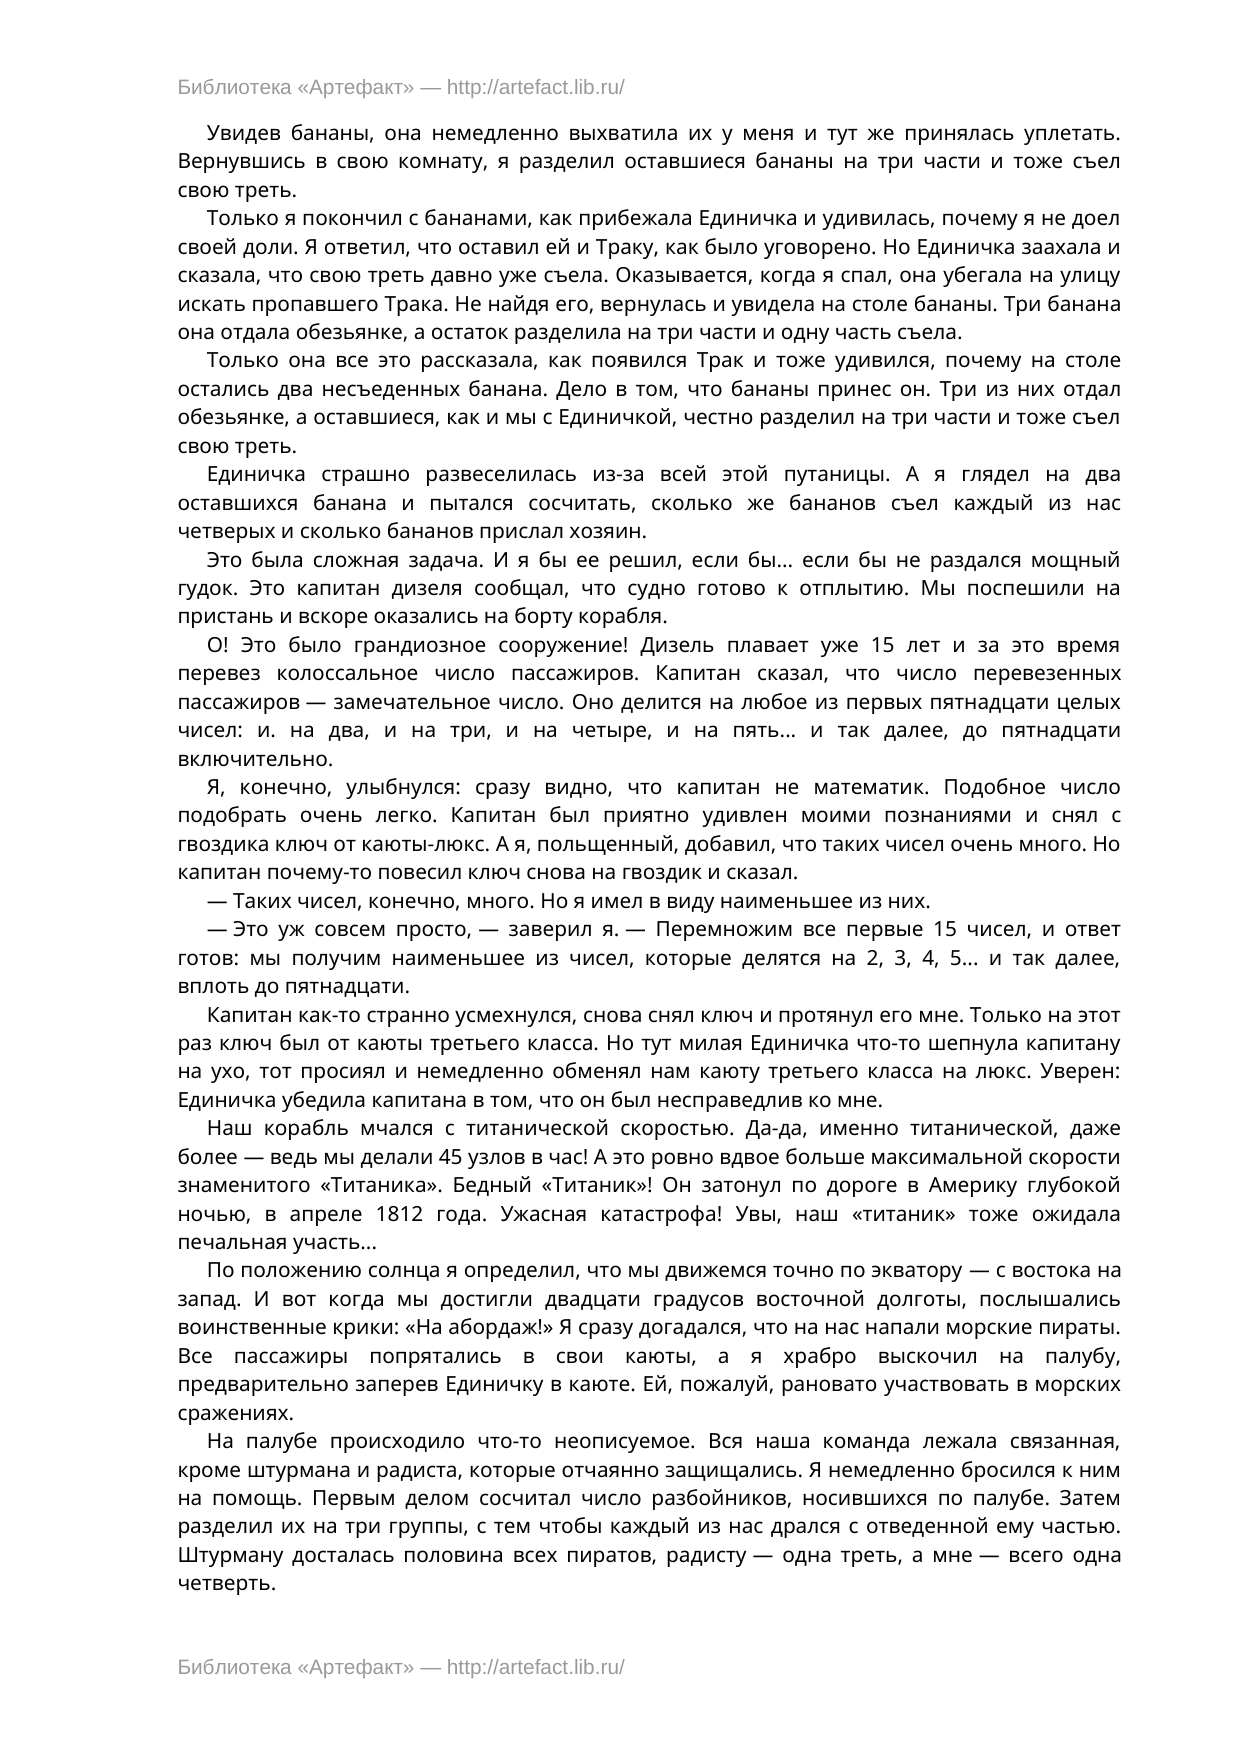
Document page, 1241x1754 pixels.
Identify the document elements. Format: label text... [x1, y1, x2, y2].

text По положению солнца я определил, что мы движемся точно по экватору — с востока на запад. И вот когда мы достигли двадцати градусов восточной долготы, послышались воинственные крики: «На абордаж!» Я сразу догадался, что на нас напали морские пираты. Все пассажиры попрятались в свои каюты, а я храбро выскочил на палубу, предварительно заперев Единичку в каюте. Ей, пожалуй, рановато участвовать в морских сражениях. [177, 1256, 1122, 1426]
text Только она все это рассказала, как появился Трак и тоже удивился, почему на столе остались два несъеденных банана. Дело в том, что бананы принес он. Три из них отдал обезьянке, а оставшиеся, как и мы с Единичкой, честно разделил на три части и тоже съел свою треть. [177, 346, 1122, 459]
text Единичка страшно развеселилась из-за всей этой путаницы. А я глядел на два оставшихся банана и пытался сосчитать, сколько же бананов съел каждый из нас четверых и сколько бананов прислал хозяин. [177, 459, 1122, 545]
text Только я покончил с бананами, как прибежала Единичка и удивилась, почему я не доел своей доли. Я ответил, что оставил ей и Траку, как было уговорено. Но Единичка заахала и сказала, что свою треть давно уже съела. Оказывается, когда я спал, она убегала на улицу искать пропавшего Трака. Не найдя его, вернулась и увидела на столе бананы. Три банана она отдала обезьянке, а остаток разделила на три части и одну часть съела. [177, 203, 1122, 346]
text — Это уж совсем просто, — заверил я. — Перемножим все первые 15 чисел, и ответ готов: мы получим наименьшее из чисел, которые делятся на 2, 3, 4, 5... и так далее, вплоть до пятнадцати. [177, 914, 1122, 1000]
text — Таких чисел, конечно, много. Но я имел в виду наименьшее из них. [177, 886, 1122, 914]
text Увидев бананы, она немедленно выхватила их у меня и тут же принялась уплетать. Вернувшись в свою комнату, я разделил оставшиеся бананы на три части и тоже съел свою треть. [177, 118, 1122, 203]
text На палубе происходило что-то неописуемое. Вся наша команда лежала связанная, кроме штурмана и радиста, которые отчаянно защищались. Я немедленно бросился к ним на помощь. Первым делом сосчитал число разбойников, носившихся по палубе. Затем разделил их на три группы, с тем чтобы каждый из нас дрался с отведенной ему частью. Штурману досталась половина всех пиратов, радисту — одна треть, а мне — всего одна четверть. [177, 1426, 1122, 1597]
text Наш корабль мчался с титанической скоростью. Да-да, именно титанической, даже более — ведь мы делали 45 узлов в час! А это ровно вдвое больше максимальной скорости знаменитого «Титаника». Бедный «Титаник»! Он затонул по дороге в Америку глубокой ночью, в апреле 1812 года. Ужасная катастрофа! Увы, наш «титаник» тоже ожидала печальная участь... [177, 1113, 1122, 1256]
text Я, конечно, улыбнулся: сразу видно, что капитан не математик. Подобное число подобрать очень легко. Капитан был приятно удивлен моими познаниями и снял с гвоздика ключ от каюты-люкс. А я, польщенный, добавил, что таких чисел очень много. Но капитан почему-то повесил ключ снова на гвоздик и сказал. [177, 772, 1122, 886]
text О! Это было грандиозное сооружение! Дизель плавает уже 15 лет и за это время перевез колоссальное число пассажиров. Капитан сказал, что число перевезенных пассажиров — замечательное число. Оно делится на любое из первых пятнадцати целых чисел: и. на два, и на три, и на четыре, и на пять... и так далее, до пятнадцати включительно. [177, 630, 1122, 772]
text Это была сложная задача. И я бы ее решил, если бы... если бы не раздался мощный гудок. Это капитан дизеля сообщал, что судно готово к отплытию. Мы поспешили на пристань и вскоре оказались на борту корабля. [177, 545, 1122, 630]
text Капитан как-то странно усмехнулся, снова снял ключ и протянул его мне. Только на этот раз ключ был от каюты третьего класса. Но тут милая Единичка что-то шепнула капитану на ухо, тот просиял и немедленно обменял нам каюту третьего класса на люкс. Уверен: Единичка убедила капитана в том, что он был несправедлив ко мне. [177, 1000, 1122, 1113]
